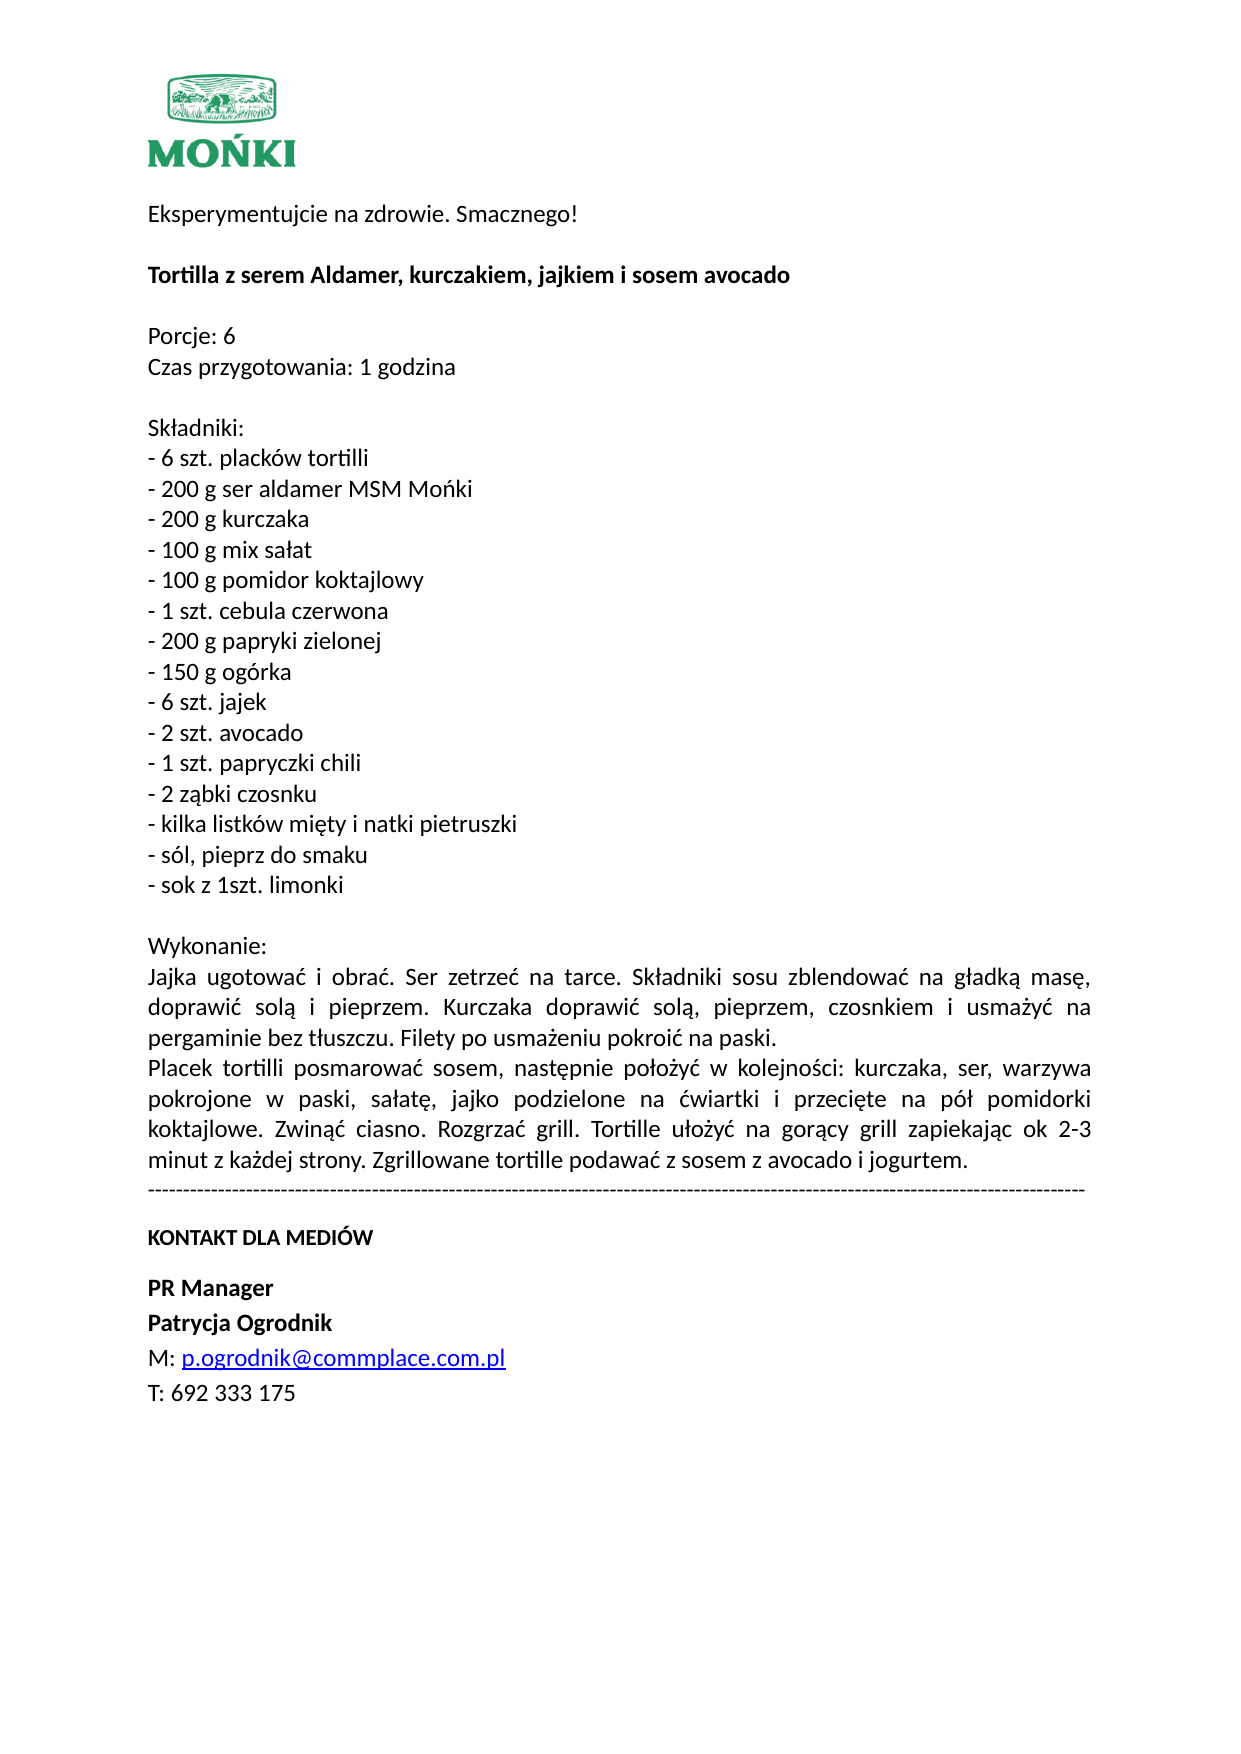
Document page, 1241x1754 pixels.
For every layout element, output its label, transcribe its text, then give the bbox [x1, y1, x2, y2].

text - 6 szt. jajek [148, 686, 1093, 717]
text T: 692 333 175 [148, 1377, 1093, 1408]
text - 1 szt. cebula czerwona [148, 595, 1093, 625]
text M: p.ogrodnik@commplace.com.pl [148, 1342, 1093, 1373]
text Tortilla z serem Aldamer, kurczakiem, jajkiem i sosem avocado [148, 259, 1093, 289]
text -------------------------------------------------------------------------------------------------------------------------------------- [148, 1175, 1093, 1203]
text Czas przygotowania: 1 godzina [148, 351, 1093, 381]
text - 2 szt. avocado [148, 717, 1093, 747]
text - 1 szt. papryczki chili [148, 747, 1093, 778]
text PR Manager [148, 1272, 1093, 1303]
text Składniki: [148, 412, 1093, 442]
text Wykonanie: [148, 931, 1093, 961]
picture [147, 73, 296, 168]
text Placek tortilli posmarować sosem, następnie położyć w kolejności: kurczaka, ser, warzywa pokrojone w paski, sałatę, jajko podzielone na ćwiartki i przecięte na pół pomidorki koktajlowe. Zwinąć ciasno. Rozgrzać grill. Tortille ułożyć na gorący grill zapiekając ok 2-3 minut z każdej strony. Zgrillowane tortille podawać z sosem z avocado i jogurtem. [148, 1053, 1093, 1175]
text - 200 g ser aldamer MSM Mońki [148, 473, 1093, 503]
text - 150 g ogórka [148, 656, 1093, 686]
text Porcje: 6 [148, 320, 1093, 351]
text - sok z 1szt. limonki [148, 869, 1093, 900]
text Jajka ugotować i obrać. Ser zetrzeć na tarce. Składniki sosu zblendować na gładką masę, doprawić solą i pieprzem. Kurczaka doprawić solą, pieprzem, czosnkiem i usmażyć na pergaminie bez tłuszczu. Filety po usmażeniu pokroić na paski. [148, 961, 1093, 1053]
text - 100 g mix sałat [148, 534, 1093, 564]
text Eksperymentujcie na zdrowie. Smacznego! [148, 198, 1093, 228]
text - kilka listków mięty i natki pietruszki [148, 808, 1093, 839]
text - 200 g kurczaka [148, 503, 1093, 534]
text - sól, pieprz do smaku [148, 839, 1093, 869]
text Patrycja Ogrodnik [148, 1307, 1093, 1338]
text - 100 g pomidor koktajlowy [148, 564, 1093, 595]
text - 2 ząbki czosnku [148, 778, 1093, 808]
text - 200 g papryki zielonej [148, 625, 1093, 656]
text KONTAKT DLA MEDIÓW [148, 1223, 1093, 1252]
text - 6 szt. placków tortilli [148, 442, 1093, 473]
